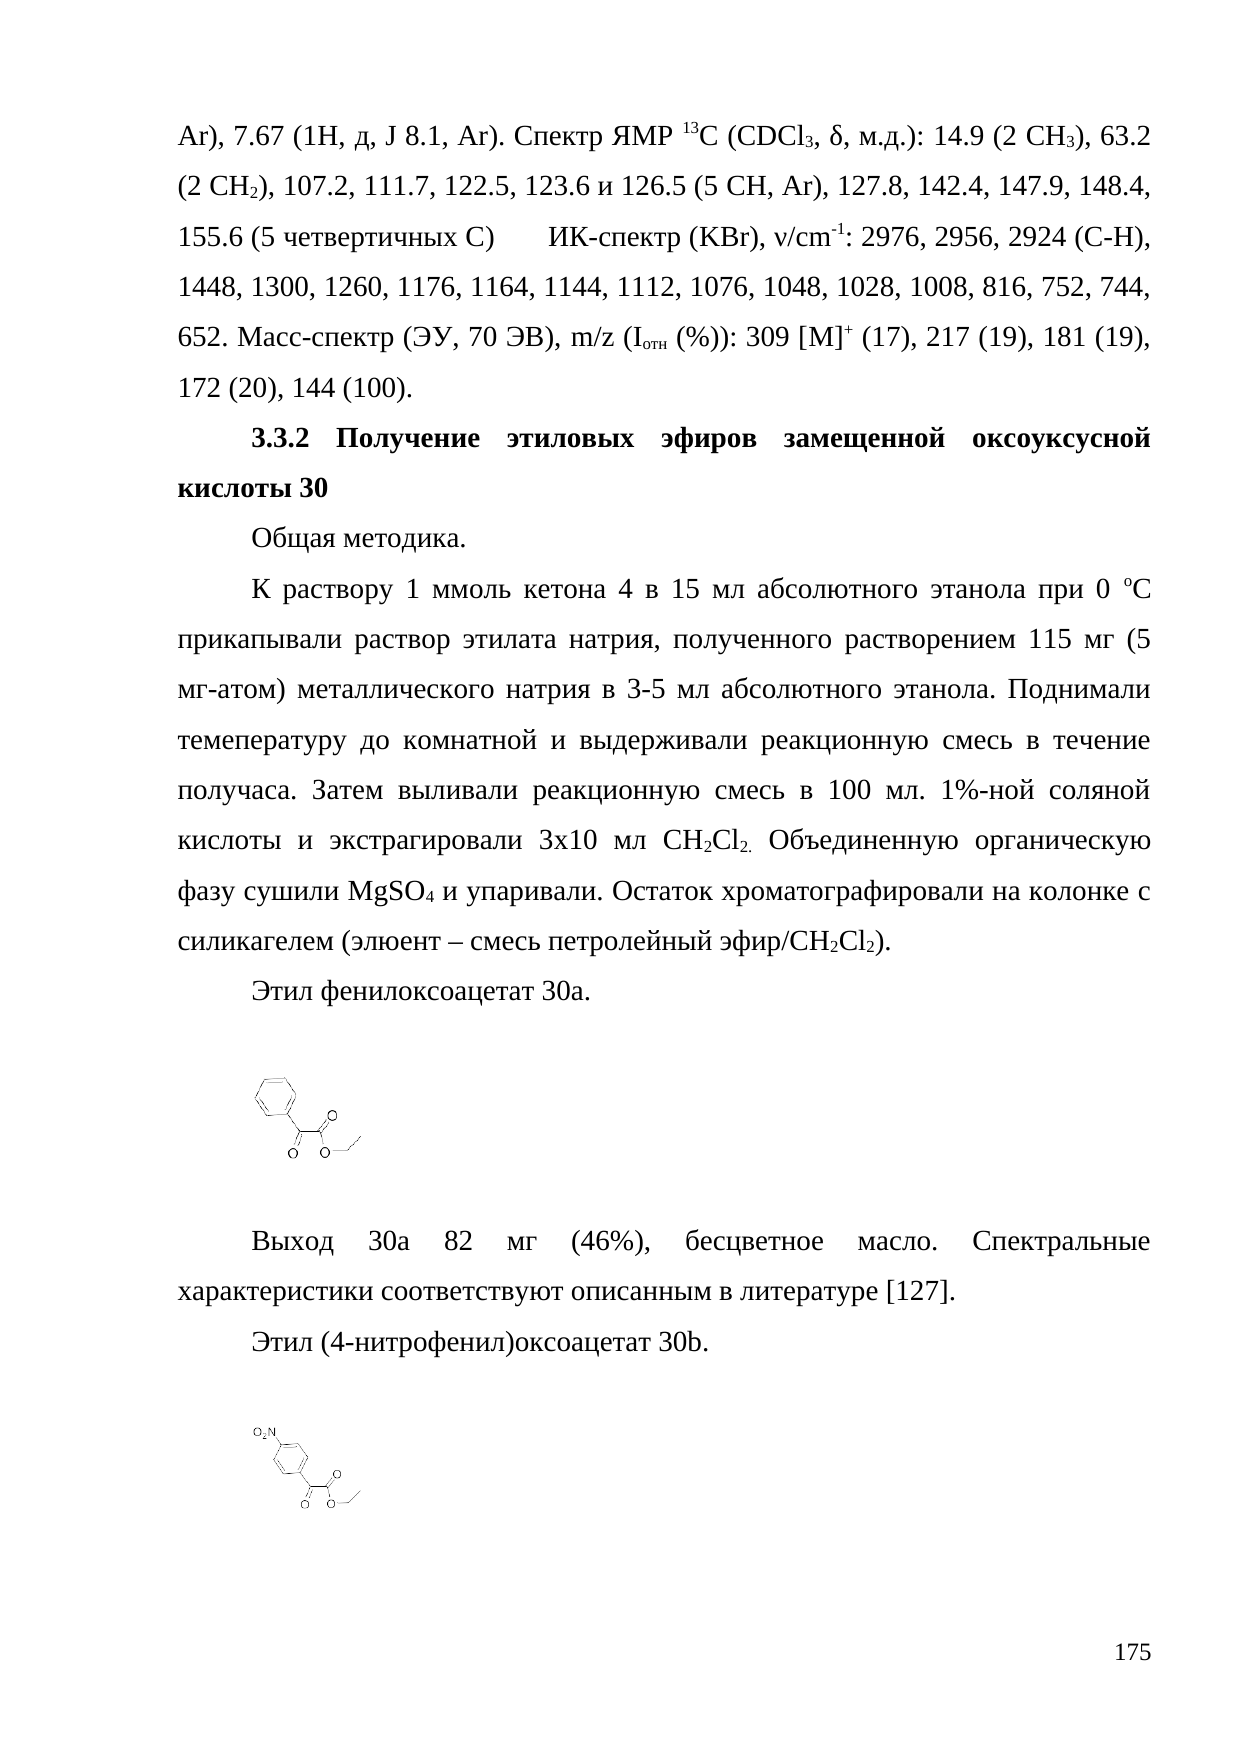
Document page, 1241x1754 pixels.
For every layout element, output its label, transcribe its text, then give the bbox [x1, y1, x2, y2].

subtitle 3.3.2 Получение этиловых эфиров замещенной оксоуксусной кислоты 30 [177, 420, 1152, 504]
text Выход 30a 82 мг (46%), бесцветное масло. Спектральные характеристики соответствуют описанным в литературе [127]. [177, 1223, 1152, 1307]
text Общая методика. [177, 521, 1152, 554]
text Этил (4-нитрофенил)оксоацетат 30b. [177, 1324, 1152, 1357]
text К раствору 1 ммоль кетона 4 в 15 мл абсолютного этанола при 0 oC прикапывали раствор этилата натрия, полученного растворением 115 мг (5 мг-атом) металлического натрия в 3-5 мл абсолютного этанола. Поднимали темепературу до комнатной и выдерживали реакционную смесь в течение получаса. Затем выливали реакционную смесь в 100 мл. 1%-ной соляной кислоты и экстрагировали 3x10 мл CH2Cl2. Объединенную органическую фазу сушили МgSO4 и упаривали. Остаток хроматографировали на колонке с силикагелем (элюент – смесь петролейный эфир/CH2Cl2). [177, 571, 1152, 957]
text Этил фенилоксоацетат 30a. [177, 973, 1152, 1007]
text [177, 118, 1152, 403]
